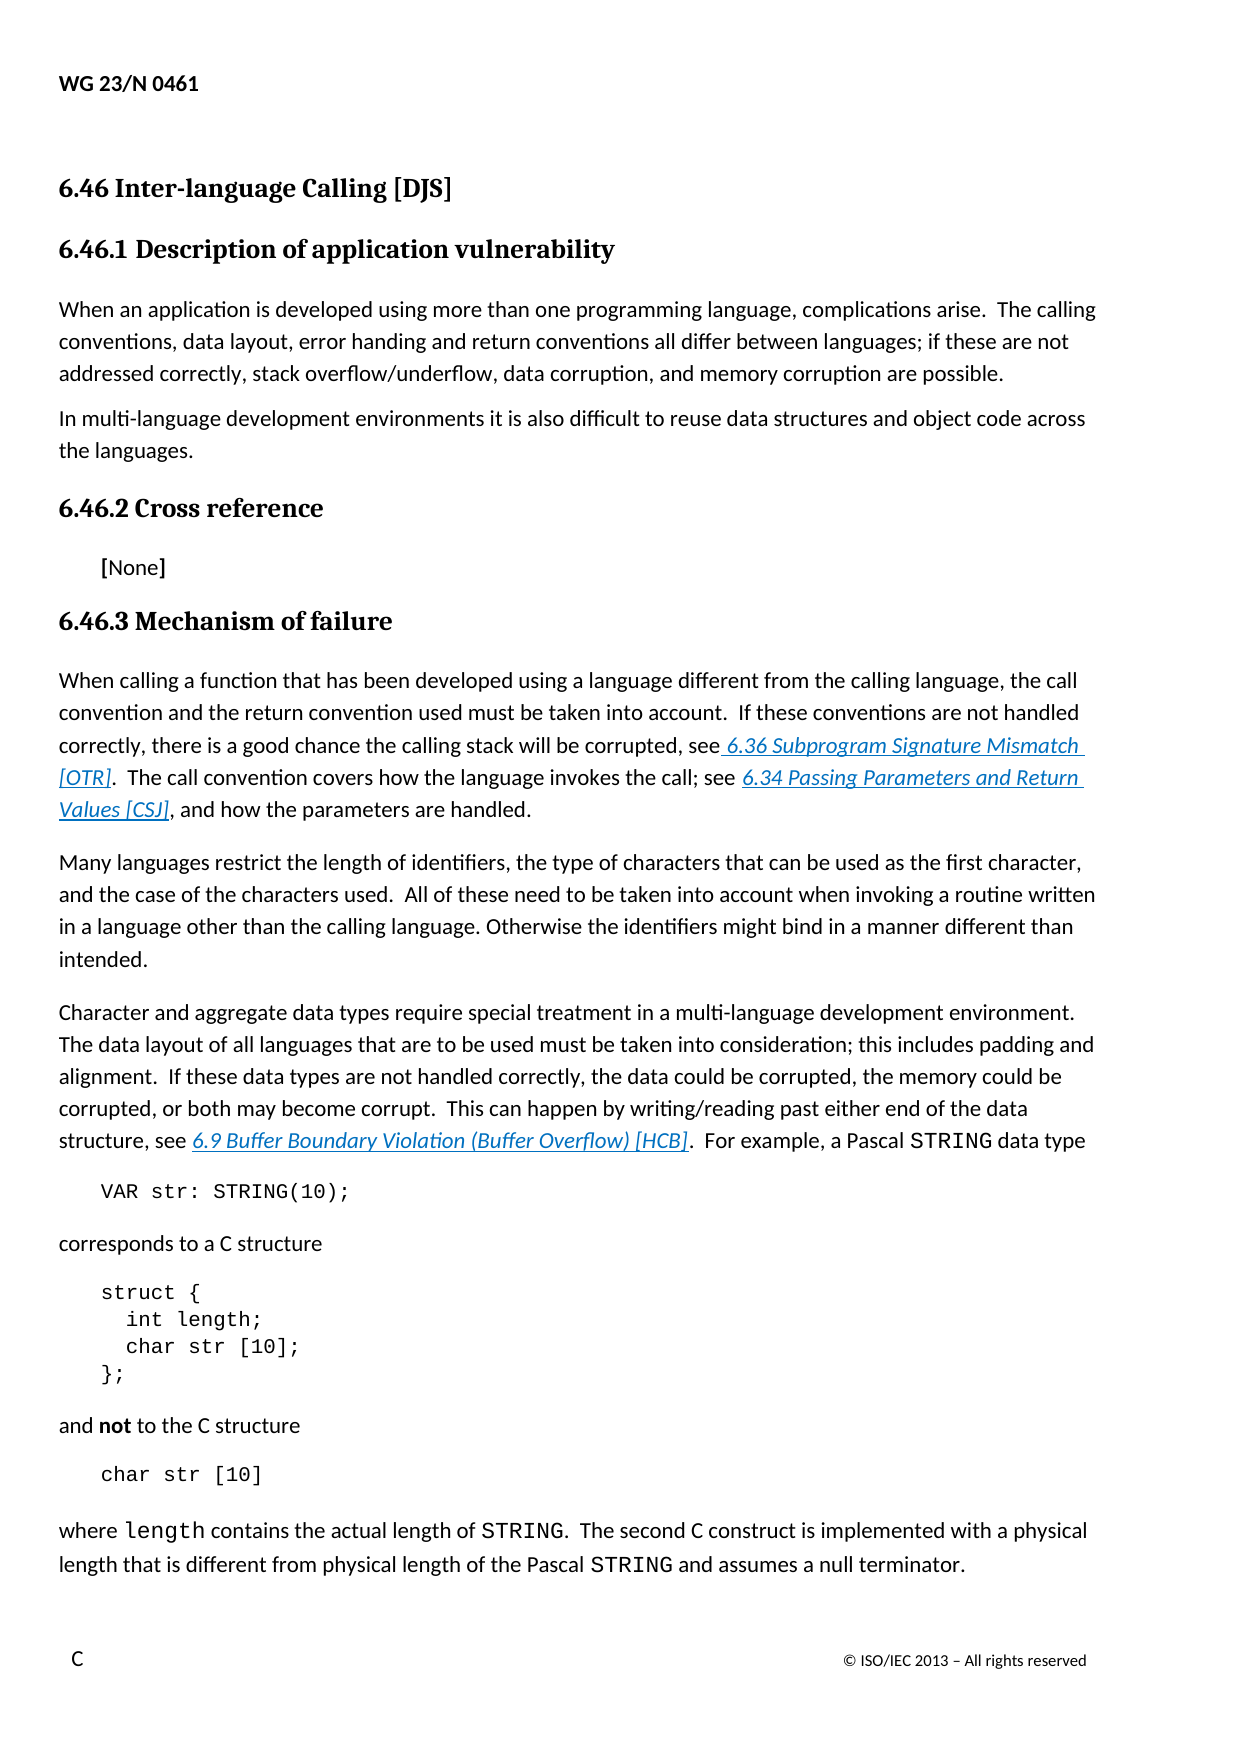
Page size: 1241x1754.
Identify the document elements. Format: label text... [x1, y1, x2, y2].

text In multi-language development environments it is also difficult to reuse data structures and object code across the languages. [58, 404, 1099, 464]
text Many languages restrict the length of identifiers, the type of characters that can be used as the first character, and the case of the characters used. All of these need to be taken into account when invoking a routine written in a language other than the calling language. Otherwise the identifiers might bind in a manner different than intended. [58, 848, 1099, 973]
subtitle 6.46.2 Cross reference [58, 493, 1099, 524]
text Character and aggregate data types require special treatment in a multi-language development environment. The data layout of all languages that are to be used must be taken into consideration; this includes padding and alignment. If these data types are not handled correctly, the data could be corrupted, the memory could be corrupted, or both may become corrupt. This can happen by writing/reading past either end of the data structure, see 6.9 Buffer Boundary Violation (Buffer Overflow) [HCB]. For example, a Pascal STRING data type [58, 998, 1099, 1156]
text When calling a function that has been developed using a language different from the calling language, the call convention and the return convention used must be taken into account. If these conventions are not handled correctly, there is a good chance the calling stack will be corrupted, see 6.36 Subprogram Signature Mismatch [OTR]. The call convention covers how the language invokes the call; see 6.34 Passing Parameters and Return Values [CSJ], and how the parameters are handled. [58, 666, 1099, 823]
subtitle 6.46.3 Mechanism of failure [58, 606, 1099, 637]
text }; [101, 1363, 1099, 1387]
text When an application is developed using more than one programming language, complications arise. The calling conventions, data layout, error handing and return conventions all differ between languages; if these are not addressed correctly, stack overflow/underflow, data corruption, and memory corruption are possible. [58, 295, 1099, 387]
subtitle 6.46 Inter-language Calling [DJS] [58, 173, 1099, 205]
text char str [10] [101, 1464, 1099, 1488]
text [None] [101, 553, 1099, 581]
text char str [10]; [101, 1336, 1099, 1360]
text int length; [101, 1309, 1099, 1333]
text where length contains the actual length of STRING. The second C construct is implemented with a physical length that is different from physical length of the Pascal STRING and assumes a null terminator. [58, 1517, 1099, 1579]
text and not to the C structure [58, 1411, 1099, 1439]
text struct { [101, 1282, 1099, 1306]
subtitle 6.46.1 Description of application vulnerability [58, 234, 1099, 265]
text corresponds to a C structure [58, 1229, 1099, 1257]
text VAR str: STRING(10); [101, 1181, 1099, 1204]
